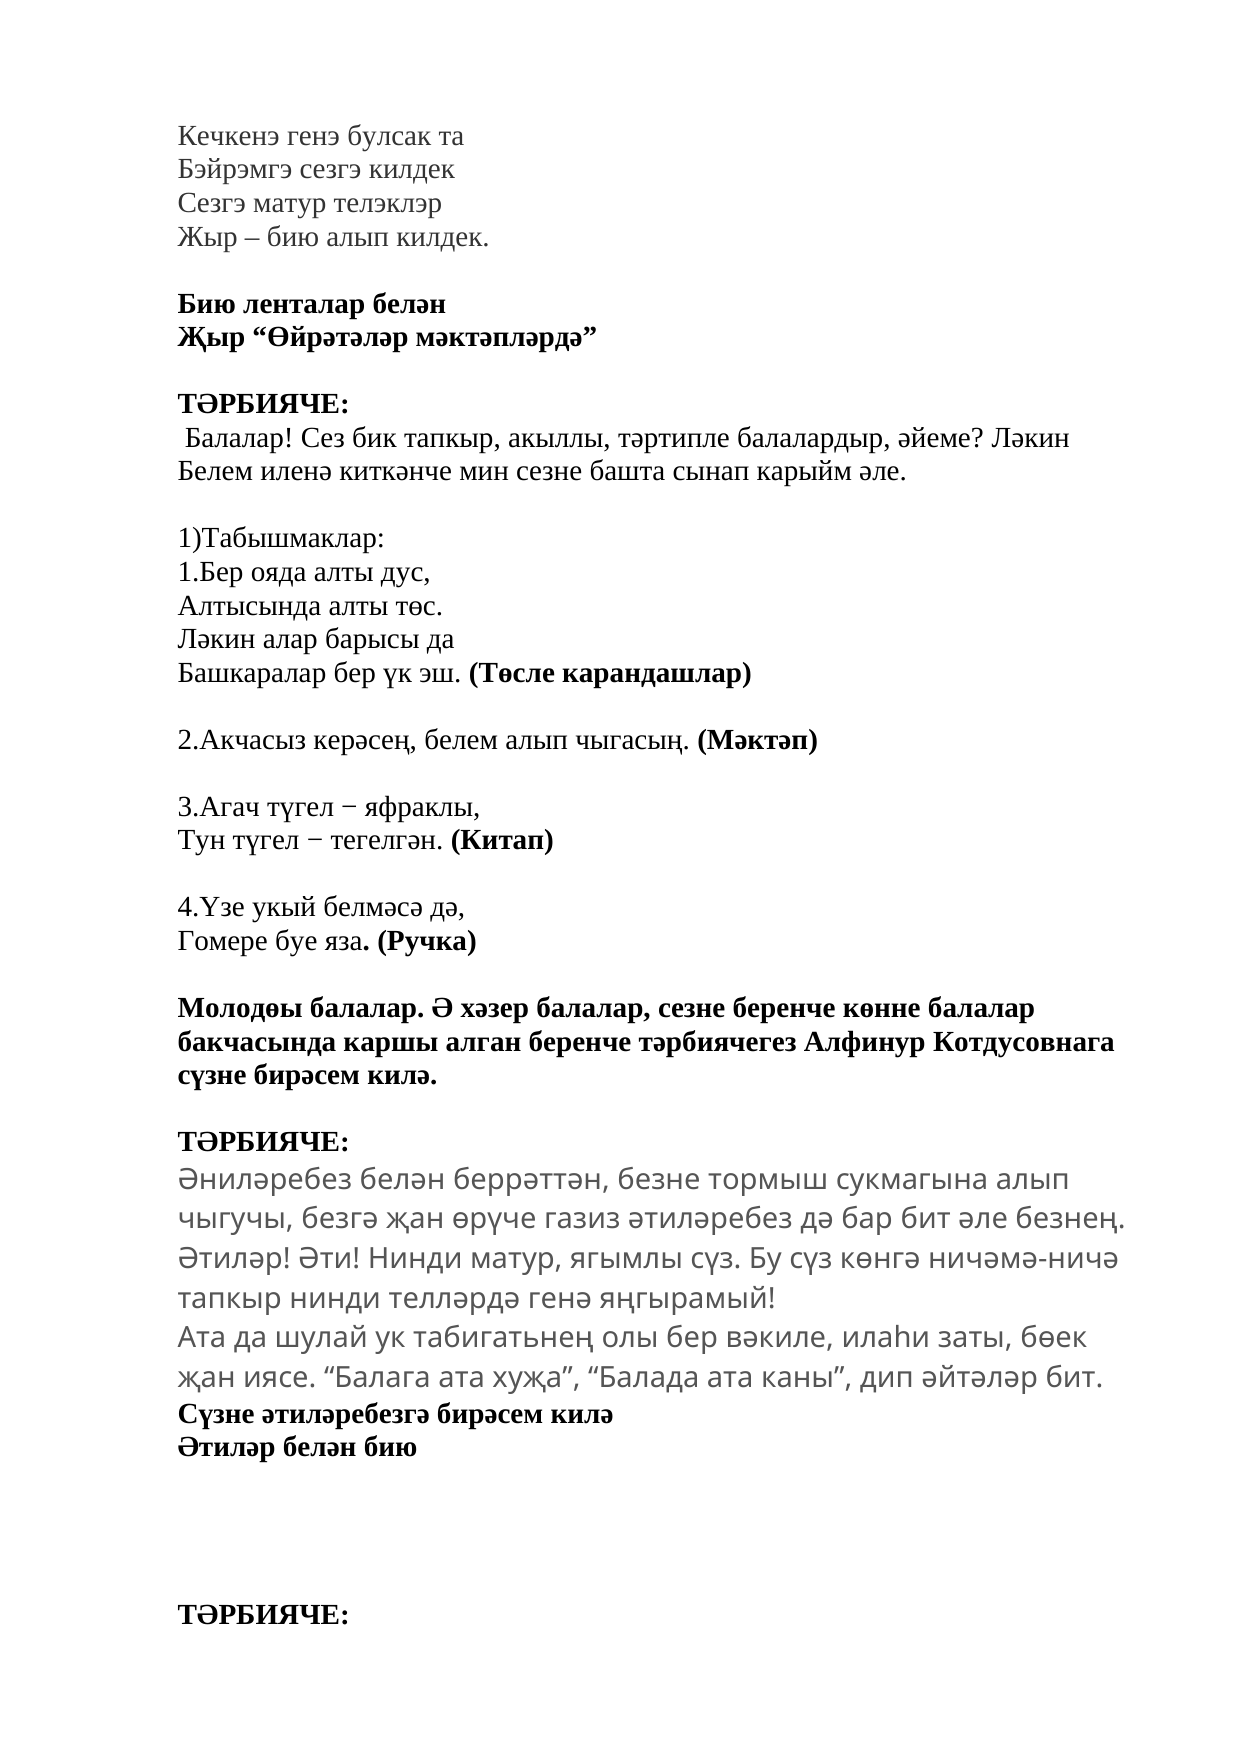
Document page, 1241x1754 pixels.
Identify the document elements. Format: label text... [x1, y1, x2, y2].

text Җыр “Өйрәтәләр мәктәпләрдә” [177, 319, 1152, 353]
text 3.Агач түгел − яфраклы, [177, 789, 1152, 822]
text Әниләребез белән беррәттән, безне тормыш сукмагына алып чыгучы, безгә җан өрүче газиз әтиләребез дә бар бит әле безнең. Әтиләр! Әти! Нинди матур, ягымлы сүз. Бу сүз көнгә ничәмә-ничә тапкыр нинди телләрдә генә яңгырамый! Ата да шулай ук табигатьнең олы бер вәкиле, илаһи заты, бөек җан иясе. “Балага ата хуҗа”, “Балада ата каны”, дип әйтәләр бит. [776, 1158, 1152, 1396]
text Балалар! Сез бик тапкыр, акыллы, тәртипле балалардыр, әйеме? Ләкин Белем иленә киткәнче мин сезне башта сынап карыйм әле. [177, 420, 1152, 487]
text 4.Үзе укый белмәсә дә, [177, 889, 1152, 923]
text ТӘРБИЯЧЕ: [177, 386, 1152, 420]
text ТӘРБИЯЧЕ: [177, 1597, 1152, 1631]
text Әтиләр белән бию [177, 1429, 1152, 1463]
text Бию ленталар белән [177, 286, 1152, 319]
text Сүзне әтиләребезгә бирәсем килә [177, 1396, 1152, 1429]
text ТӘРБИЯЧЕ: [177, 1124, 1152, 1158]
text 1)Табышмаклар: [177, 521, 1152, 554]
text 2.Акчасыз керәсең, белем алып чыгасың. (Мәктәп) [177, 722, 1152, 755]
text Тун түгел − тегелгән. (Китап) [177, 822, 1152, 856]
text Гомере буе яза. (Ручка) [177, 923, 1152, 957]
text 1.Бер ояда алты дус, [177, 554, 1152, 588]
text Кечкенэ генэ булсак та Бэйрэмгэ сезгэ килдек Сезгэ матур телэклэр Жыр – бию алып килдек. [449, 118, 1152, 252]
text Алтысында алты төс. [177, 588, 1152, 621]
text Ләкин алар барысы да [177, 621, 1152, 655]
text Башкаралар бер үк эш. (Төсле карандашлар) [177, 655, 1152, 688]
text Молодөы балалар. Ә хәзер балалар, сезне беренче көнне балалар бакчасында каршы алган беренче тәрбиячегез Алфинур Котдусовнага сүзне бирәсем килә. [177, 990, 1152, 1091]
